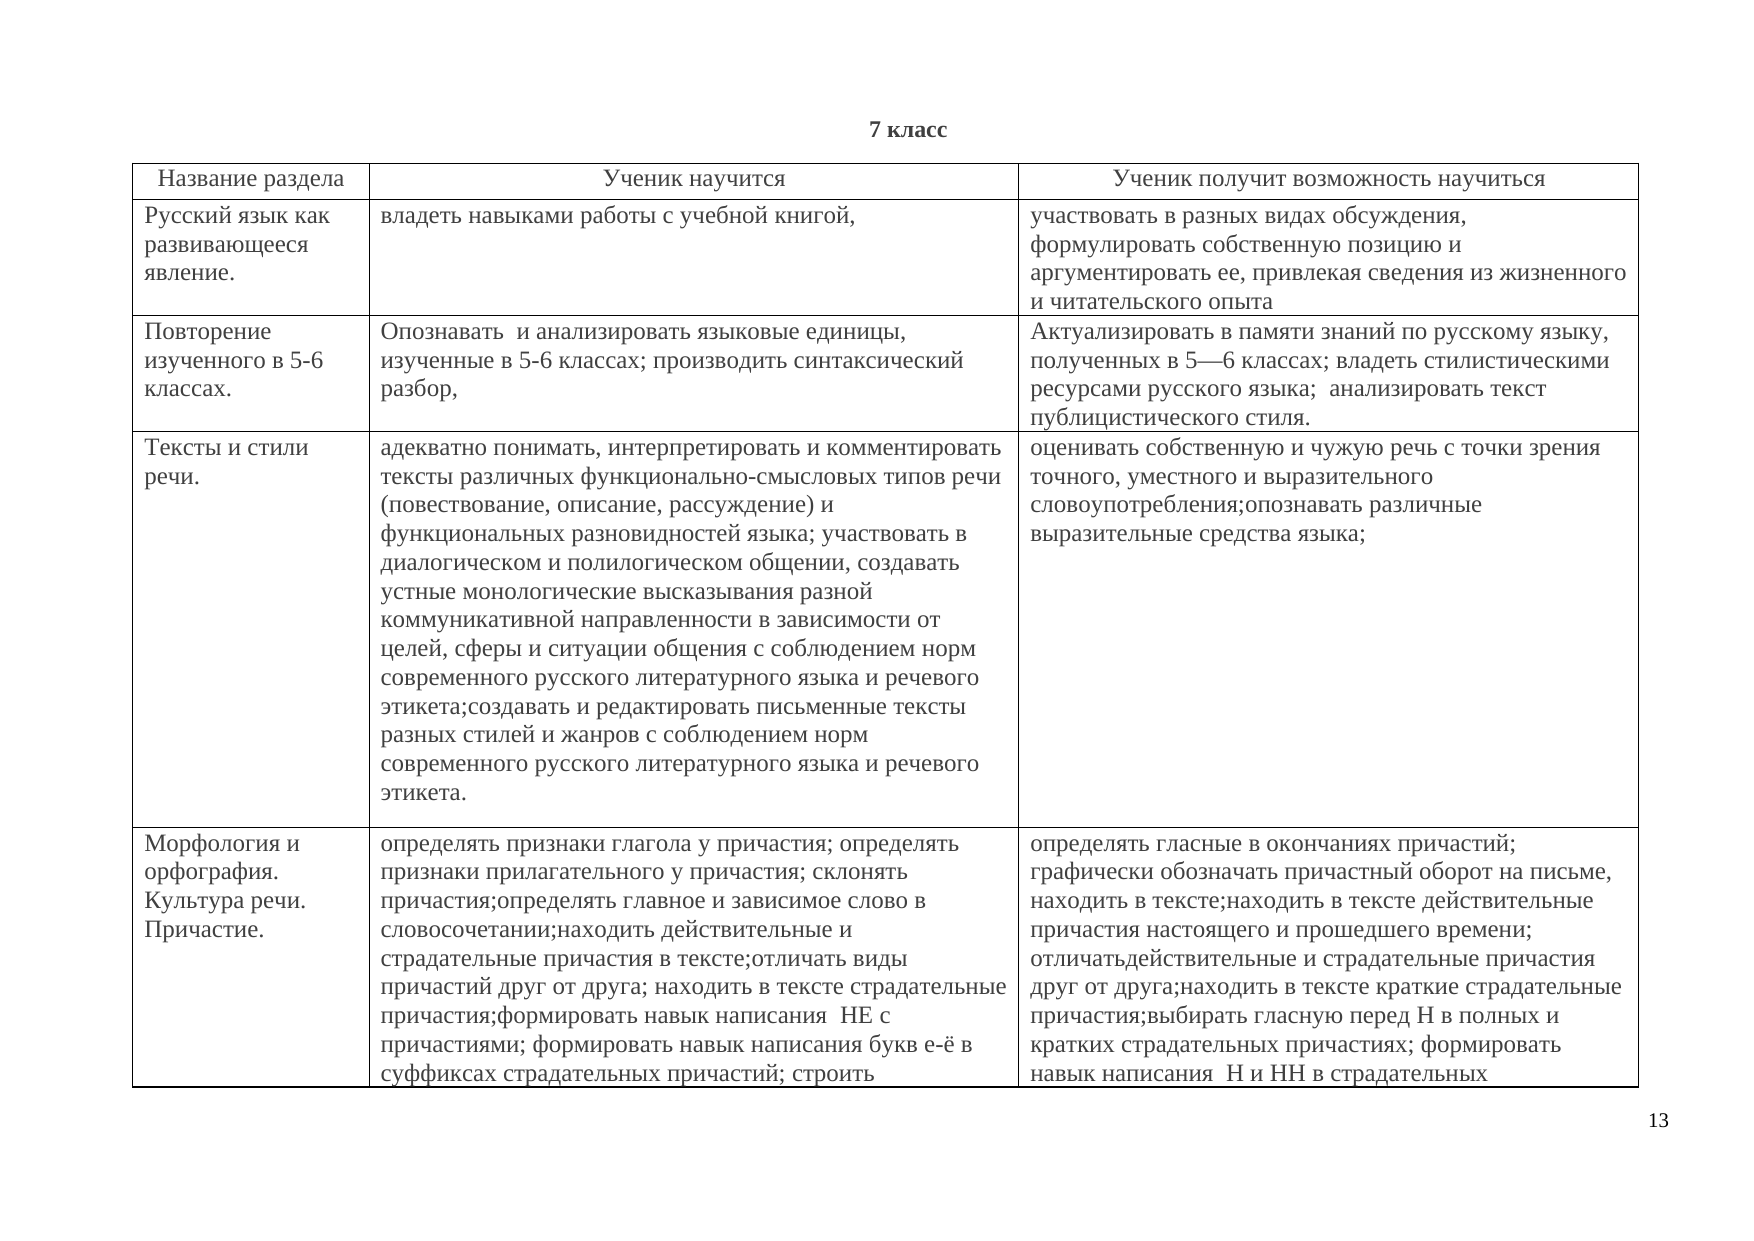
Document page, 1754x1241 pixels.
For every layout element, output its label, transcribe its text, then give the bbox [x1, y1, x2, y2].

table_header Ученик научится [370, 164, 1018, 199]
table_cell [133, 828, 369, 1086]
table_cell Тексты и стили речи. [133, 432, 369, 827]
table_cell Опознавать и анализировать языковые единицы, изученные в 5-6 классах; производить синтаксический разбор, [370, 316, 1018, 431]
table_cell адекватно понимать, интерпретировать и комментировать тексты различных функционально-смысловых типов речи (повествование, описание, рассуждение) и функциональных разновидностей языка; участвовать в диалогическом и полилогическом общении, создавать устные монологические высказывания разной коммуникативной направленности в зависимости от целей, сферы и ситуации общения с соблюдением норм современного русского литературного языка и речевого этикета;создавать и редактировать письменные тексты разных стилей и жанров с соблюдением норм современного русского литературного языка и речевого этикета. [370, 432, 1018, 827]
table_cell участвовать в разных видах обсуждения, формулировать собственную позицию и аргументировать ее, привлекая сведения из жизненного и читательского опыта [1019, 200, 1638, 315]
table_cell Актуализировать в памяти знаний по русскому языку, полученных в 5—6 классах; владеть стилистическими ресурсами русского языка; анализировать текст публицистического стиля. [1019, 316, 1638, 431]
table_cell Русский язык как развивающееся явление. [133, 200, 369, 315]
table_cell оценивать собственную и чужую речь с точки зрения точного, уместного и выразительного словоупотребления;опознавать различные выразительные средства языка; [1019, 432, 1638, 827]
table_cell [370, 828, 1018, 1086]
table_header Ученик получит возможность научиться [1019, 164, 1638, 199]
table_cell владеть навыками работы с учебной книгой, [370, 200, 1018, 315]
table_header Название раздела [133, 164, 369, 199]
text 7 класс [148, 118, 1668, 142]
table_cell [1019, 828, 1638, 1086]
table_cell Повторение изученного в 5-6 классах. [133, 316, 369, 431]
